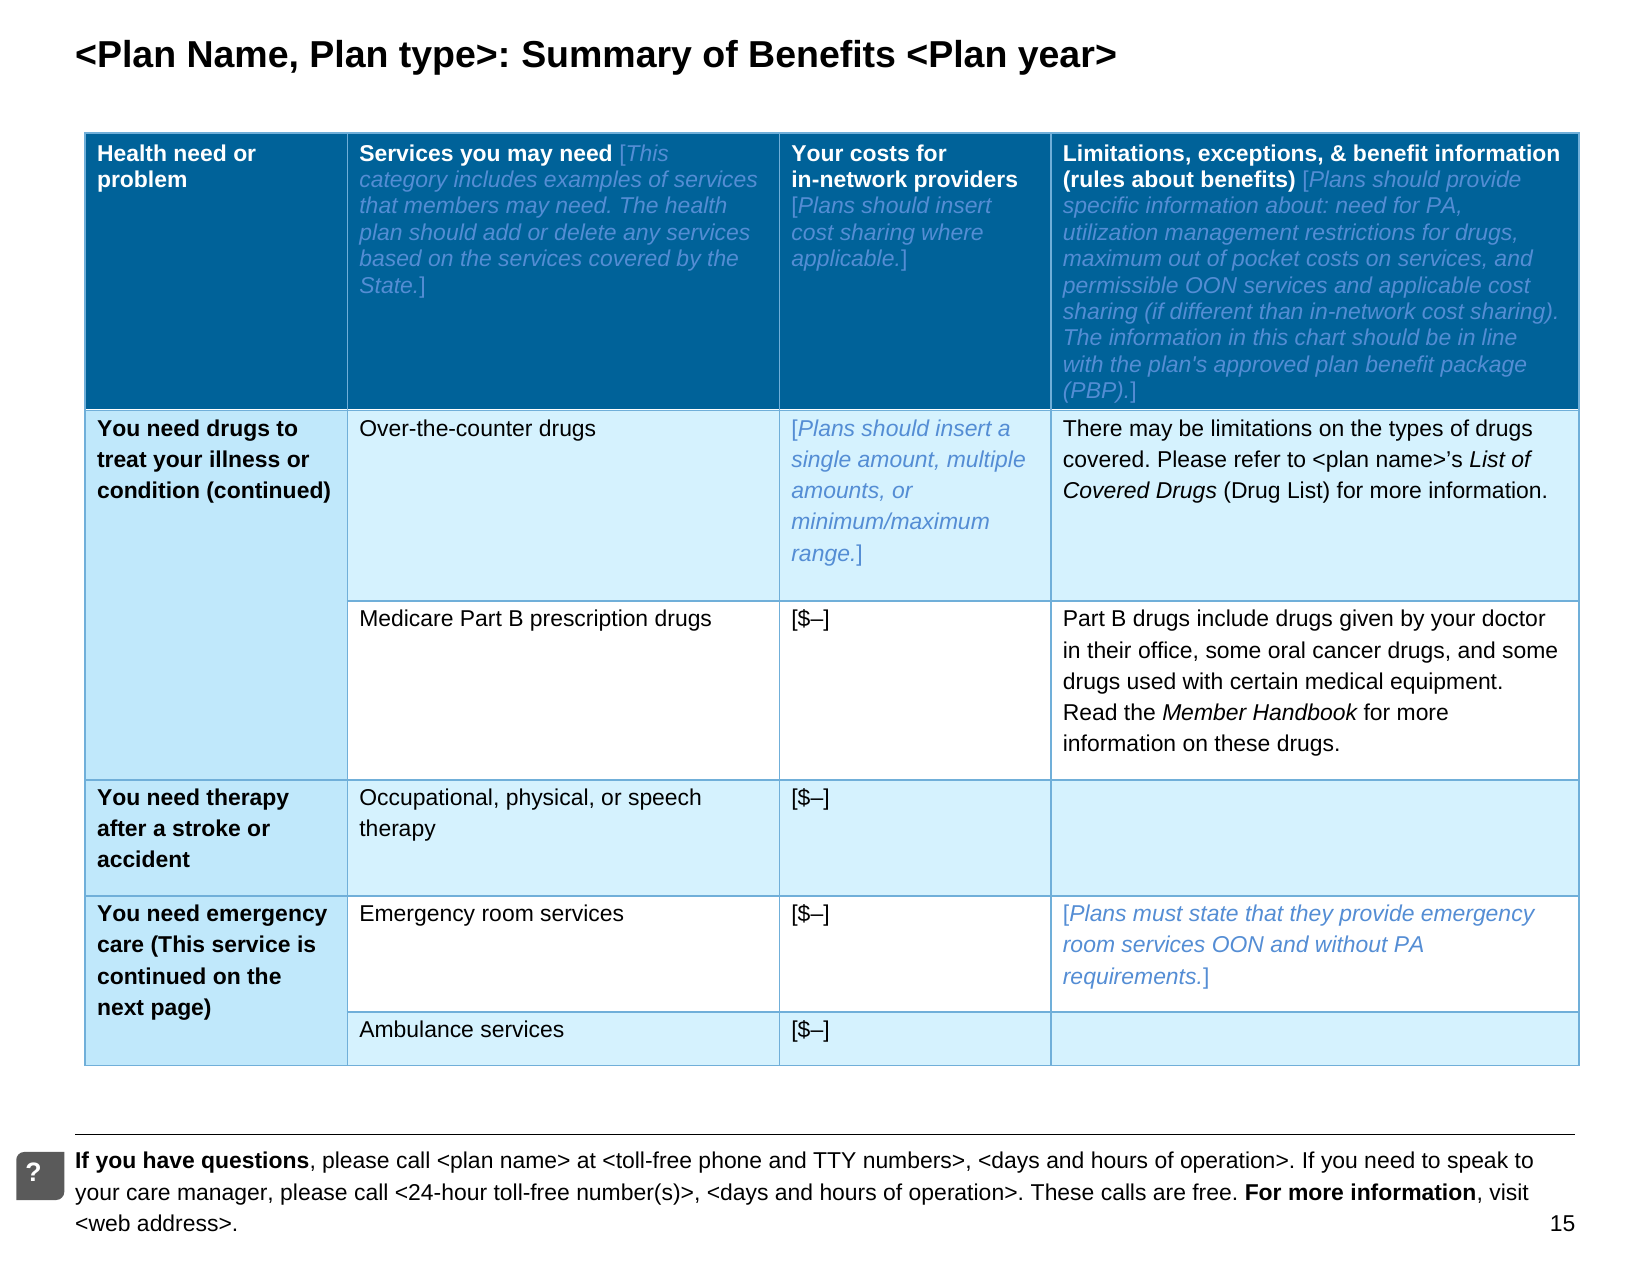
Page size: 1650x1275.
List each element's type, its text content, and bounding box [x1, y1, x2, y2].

table_cell [Plans should insert a single amount, multiple amounts, or minimum/maximum range.] [780, 411, 1050, 600]
table_cell [$–] [780, 781, 1050, 895]
table_header Limitations, exceptions, & benefit information (rules about benefits) [Plans should provide specific information about: need for PA, utilization management restrictions for drugs, maximum out of pocket costs on services, and permissible OON services and applicable cost sharing (if different than in-network cost sharing). The information in this chart should be in line with the plan's approved plan benefit package (PBP).] [1052, 134, 1578, 409]
table_cell Occupational, physical, or speech therapy [348, 781, 779, 895]
table_cell [$–] [780, 602, 1050, 779]
table_cell Emergency room services [348, 897, 779, 1011]
table_cell Part B drugs include drugs given by your doctor in their office, some oral cancer drugs, and some drugs used with certain medical equipment. Read the Member Handbook for more information on these drugs. [1052, 602, 1578, 779]
table_cell There may be limitations on the types of drugs covered. Please refer to <plan name>’s List of Covered Drugs (Drug List) for more information. [1052, 411, 1578, 600]
table_cell [1052, 781, 1578, 895]
table_cell [Plans must state that they provide emergency room services OON and without PA requirements.] [1052, 897, 1578, 1011]
table_cell [$–] [780, 897, 1050, 1011]
table_cell You need emergency care (This service is continued on the next page) [86, 897, 347, 1065]
table_header Your costs for in-network providers [Plans should insert cost sharing where applicable.] [780, 134, 1050, 409]
table_cell Ambulance services [348, 1013, 779, 1065]
table_cell Medicare Part B prescription drugs [348, 602, 779, 779]
table_cell [1052, 1013, 1578, 1065]
table_header Health need or problem [86, 134, 347, 409]
table_header Services you may need [This category includes examples of services that members may need. The health plan should add or delete any services based on the services covered by the State.] [348, 134, 779, 409]
table_cell Over-the-counter drugs [348, 411, 779, 600]
table_cell [$–] [780, 1013, 1050, 1065]
table_cell You need drugs to treat your illness or condition (continued) [86, 411, 347, 779]
table_cell You need therapy after a stroke or accident [86, 781, 347, 895]
